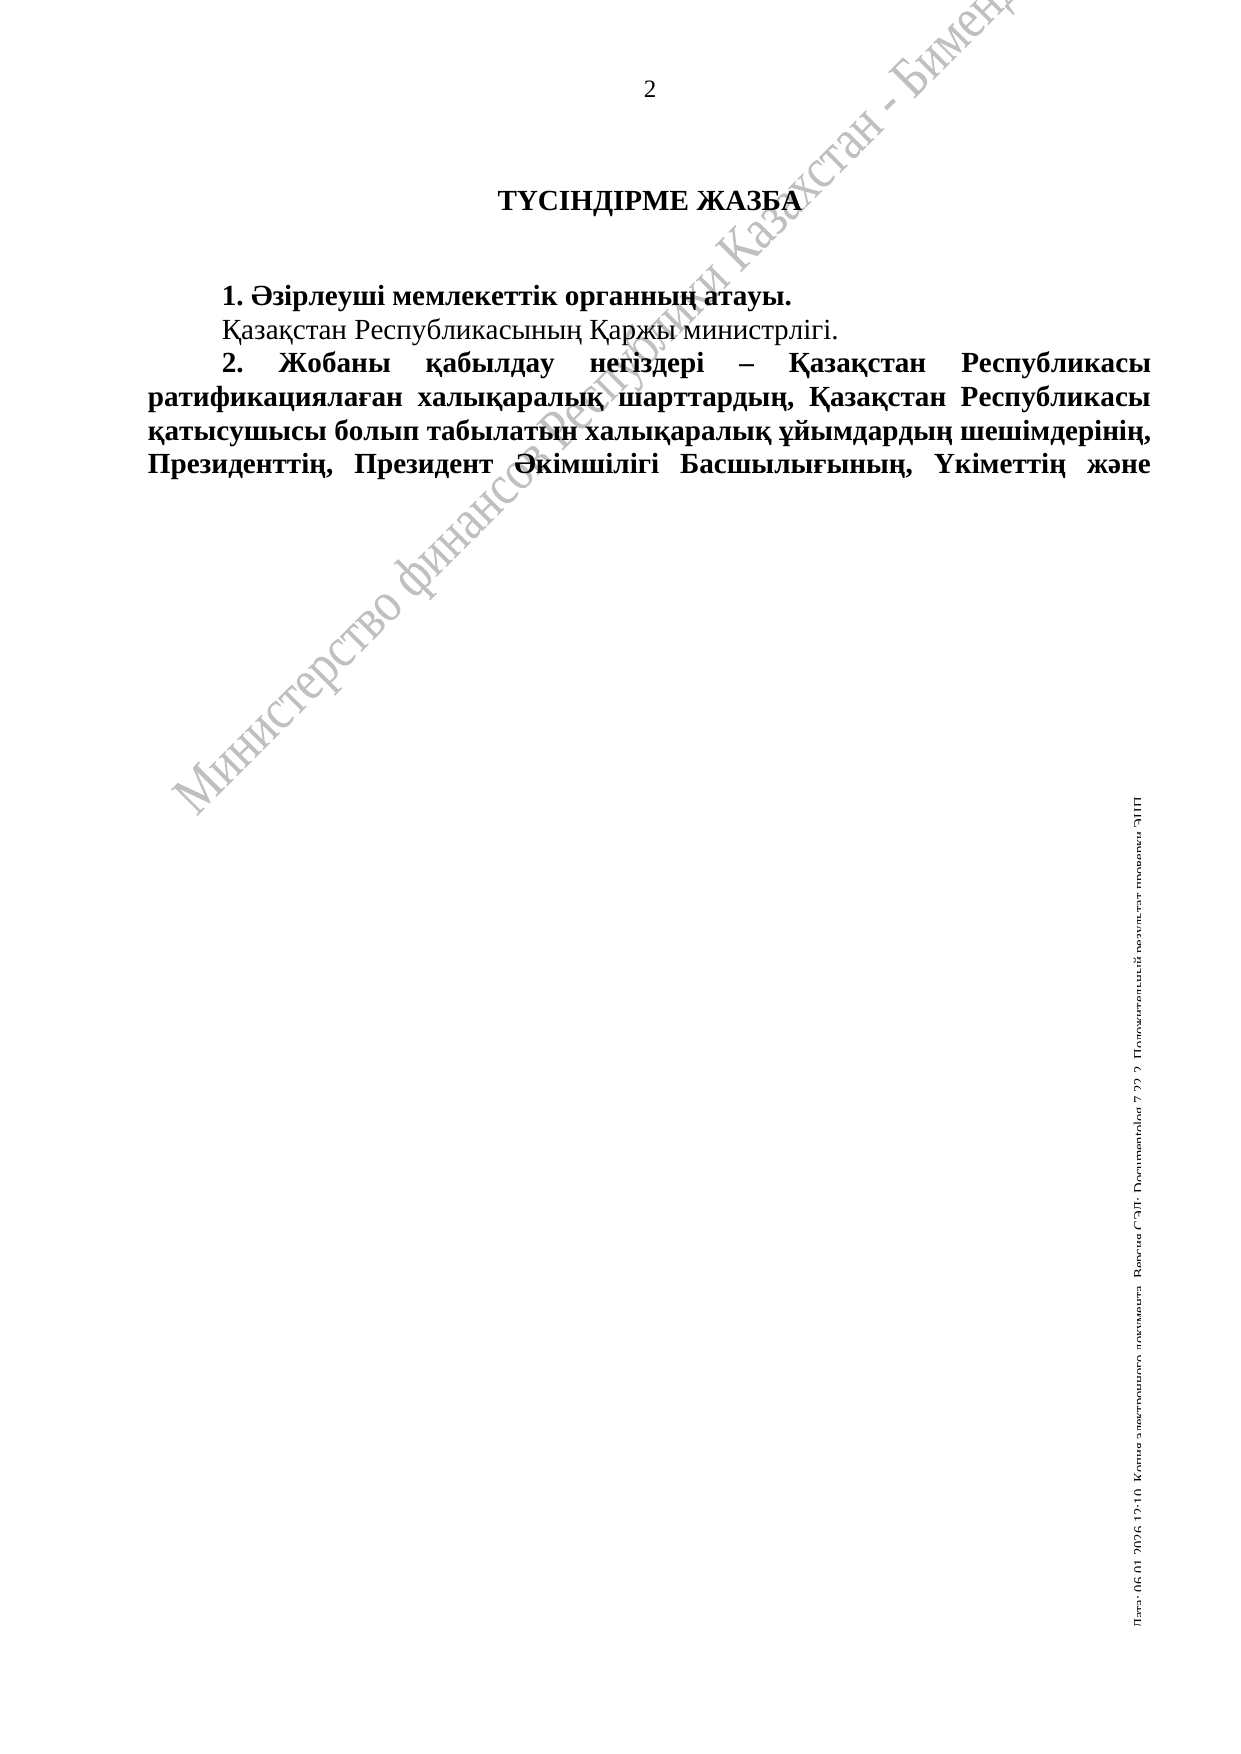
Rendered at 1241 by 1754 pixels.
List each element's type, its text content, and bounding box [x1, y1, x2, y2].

text 1. Әзірлеуші мемлекеттік органның атауы. [148, 278, 1152, 312]
text 2. Жобаны қабылдау негіздері – Қазақстан Республикасы ратификациялаған халықаралық шарттардың, Қазақстан Республикасы қатысушысы болып табылатын халықаралық ұйымдардың шешімдерінің, Президенттің, Президент Әкімшілігі Басшылығының, Үкіметтің және Үкімет Аппаратының хаттамалық және өзге де тапсырмаларына, сондай-ақ өзге де қабылдау қажеттілігіне сілтеме жасай отырып. [148, 346, 1152, 480]
text ТҮСІНДІРМЕ ЖАЗБА [148, 183, 1152, 245]
text Қазақстан Республикасының Қаржы министрлігі. [148, 312, 1152, 346]
